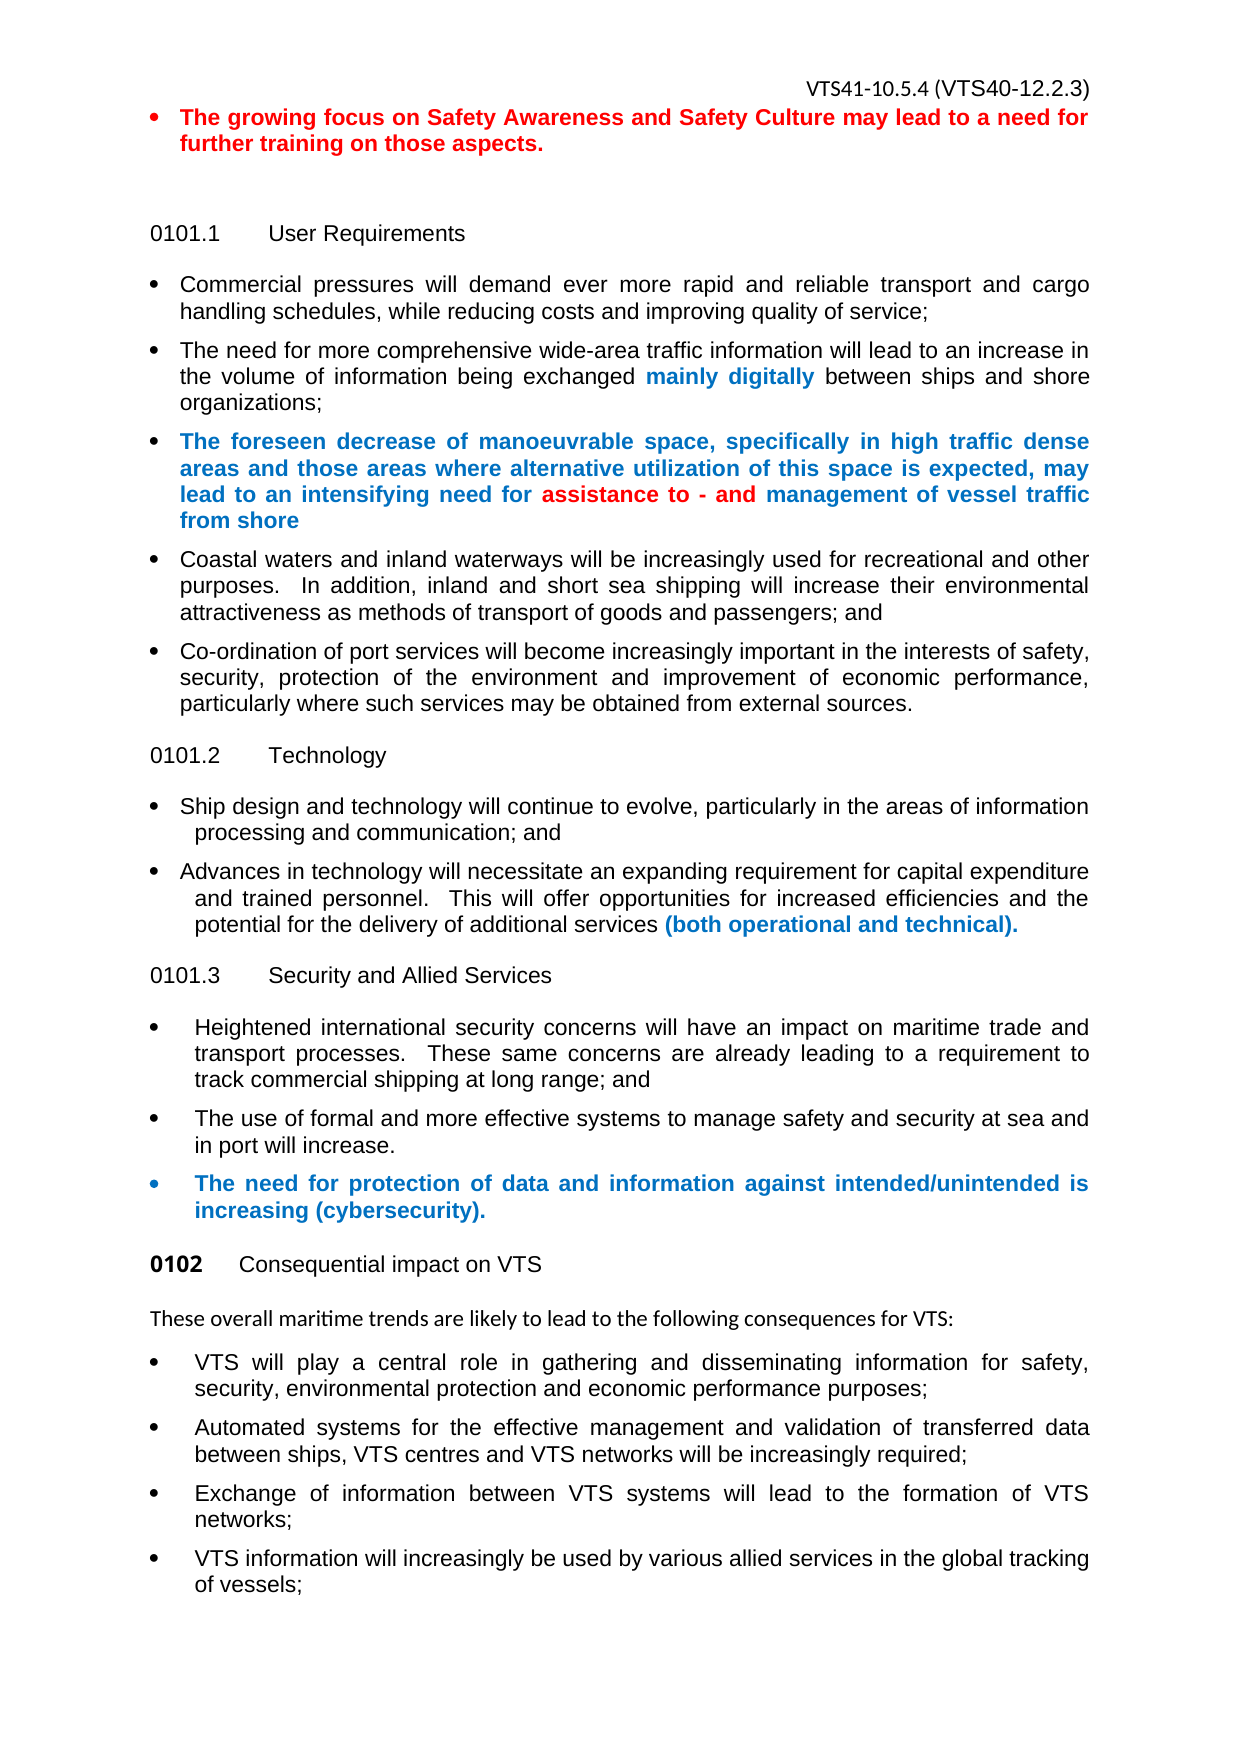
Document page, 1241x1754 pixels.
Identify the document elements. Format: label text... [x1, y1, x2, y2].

text Ship design and technology will continue to evolve, particularly in the areas of information processing and communication; and [150, 793, 1090, 846]
text Commercial pressures will demand ever more rapid and reliable transport and cargo handling schedules, while reducing costs and improving quality of service; [150, 271, 1090, 324]
text The foreseen decrease of manoeuvrable space, specifically in high traffic dense areas and those areas where alternative utilization of this space is expected, may lead to an intensifying need for assistance to - and management of vessel traffic from shore [150, 428, 1090, 533]
text The need for more comprehensive wide-area traffic information will lead to an increase in the volume of information being exchanged mainly digitally between ships and shore organizations; [150, 337, 1090, 416]
text Co-ordination of port services will become increasingly important in the interests of safety, security, protection of the environment and improvement of economic performance, particularly where such services may be obtained from external sources. [150, 638, 1090, 717]
subtitle Technology [150, 742, 1090, 768]
text Automated systems for the effective management and validation of transferred data between ships, VTS centres and VTS networks will be increasingly required; [150, 1414, 1090, 1467]
text Advances in technology will necessitate an expanding requirement for capital expenditure and trained personnel. This will offer opportunities for increased efficiencies and the potential for the delivery of additional services (both operational and technical). [150, 858, 1090, 937]
text The growing focus on Safety Awareness and Safety Culture may lead to a need for further training on those aspects. [150, 103, 1090, 156]
text These overall maritime trends are likely to lead to the following consequences for VTS: [150, 1304, 1090, 1332]
subtitle Security and Allied Services [150, 962, 1090, 989]
text The need for protection of data and information against intended/unintended is increasing (cybersecurity). [150, 1170, 1090, 1223]
text Coastal waters and inland waterways will be increasingly used for recreational and other purposes. In addition, inland and short sea shipping will increase their environmental attractiveness as methods of transport of goods and passengers; and [150, 546, 1090, 625]
subtitle Consequential impact on VTS [150, 1248, 1090, 1279]
text VTS information will increasingly be used by various allied services in the global tracking of vessels; [150, 1545, 1090, 1597]
text The use of formal and more effective systems to manage safety and security at sea and in port will increase. [150, 1105, 1090, 1158]
text Heightened international security concerns will have an impact on maritime trade and transport processes. These same concerns are already leading to a requirement to track commercial shipping at long range; and [150, 1014, 1090, 1093]
text VTS will play a central role in gathering and disseminating information for safety, security, environmental protection and economic performance purposes; [150, 1349, 1090, 1402]
text Exchange of information between VTS systems will lead to the formation of VTS networks; [150, 1479, 1090, 1532]
subtitle User Requirements [150, 220, 1090, 246]
